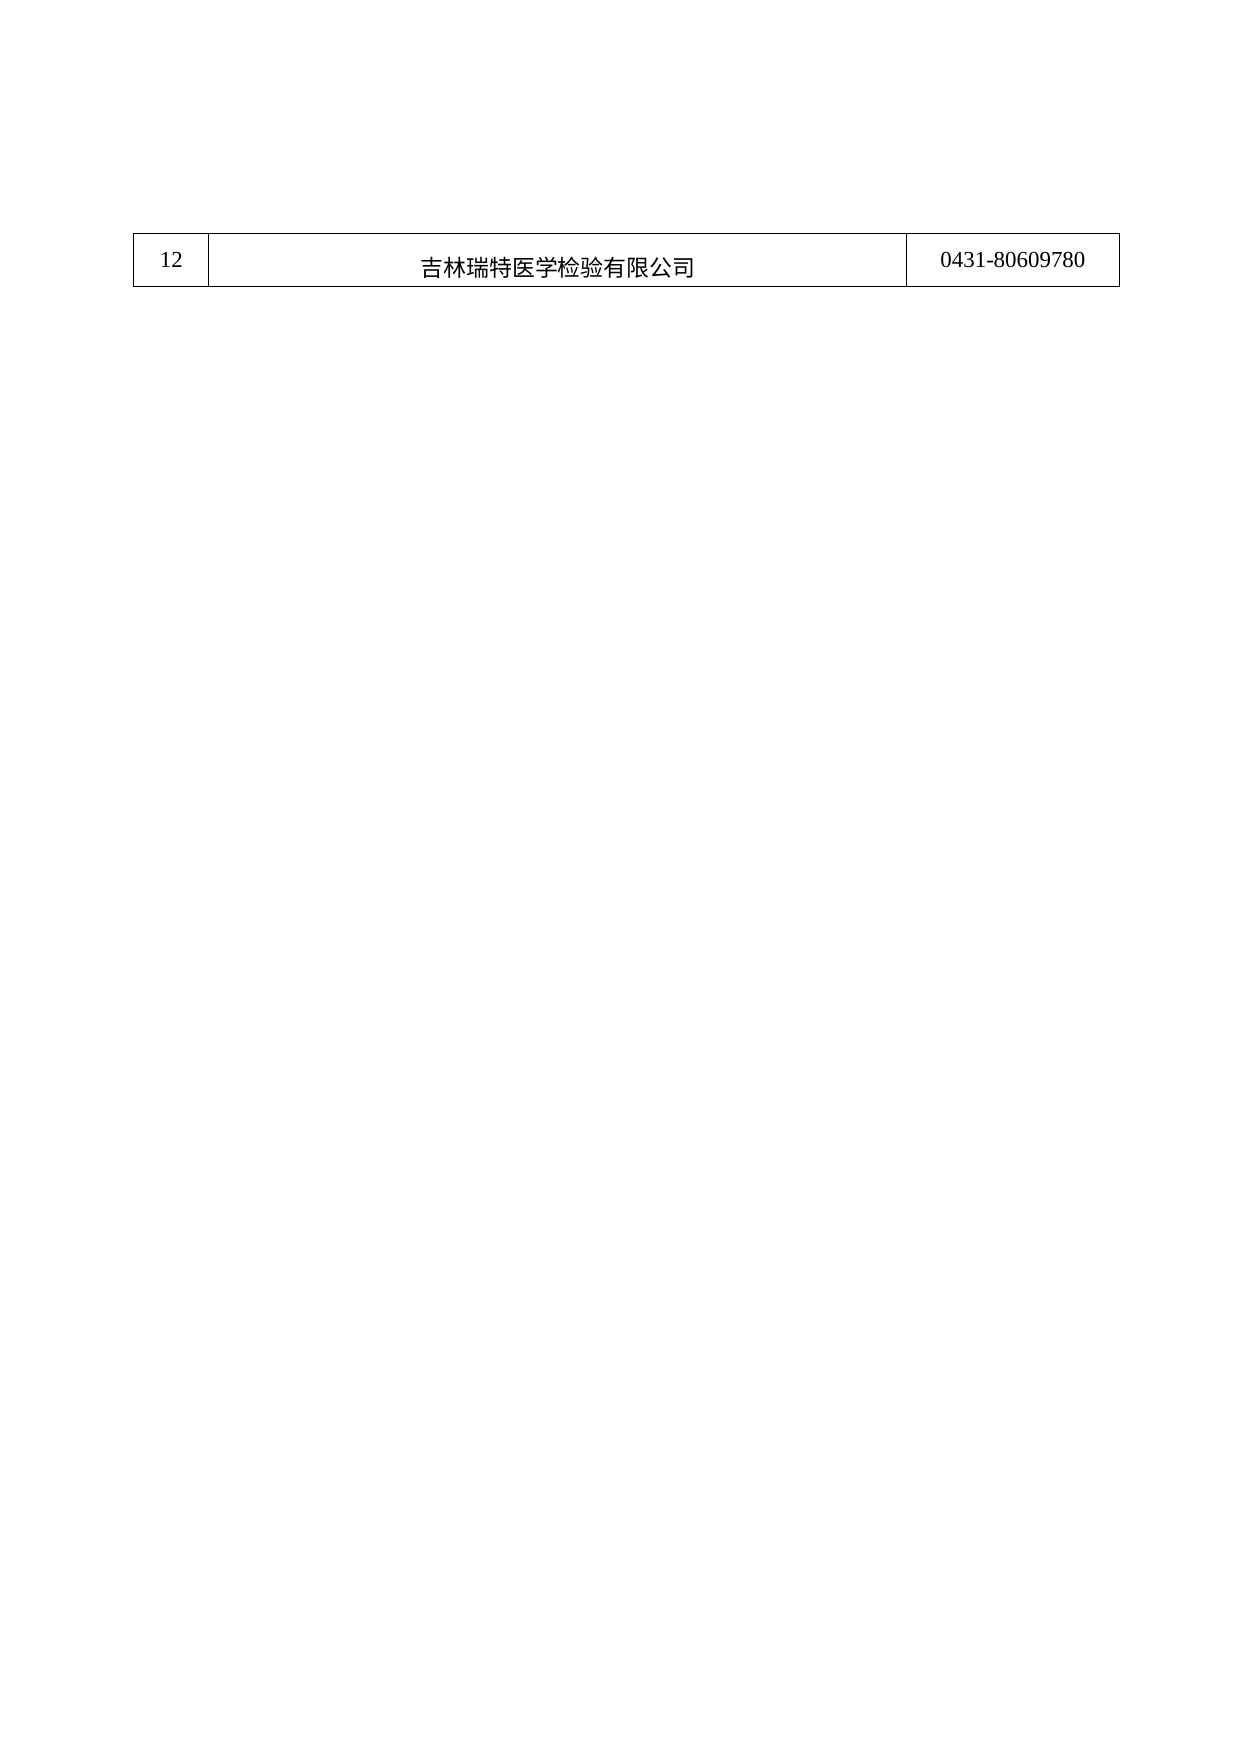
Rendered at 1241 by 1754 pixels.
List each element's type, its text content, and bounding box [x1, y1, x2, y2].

table_cell 12 [134, 234, 208, 286]
table_cell 0431-80609780 [907, 234, 1119, 286]
table_cell 吉林瑞特医学检验有限公司 [209, 234, 906, 286]
